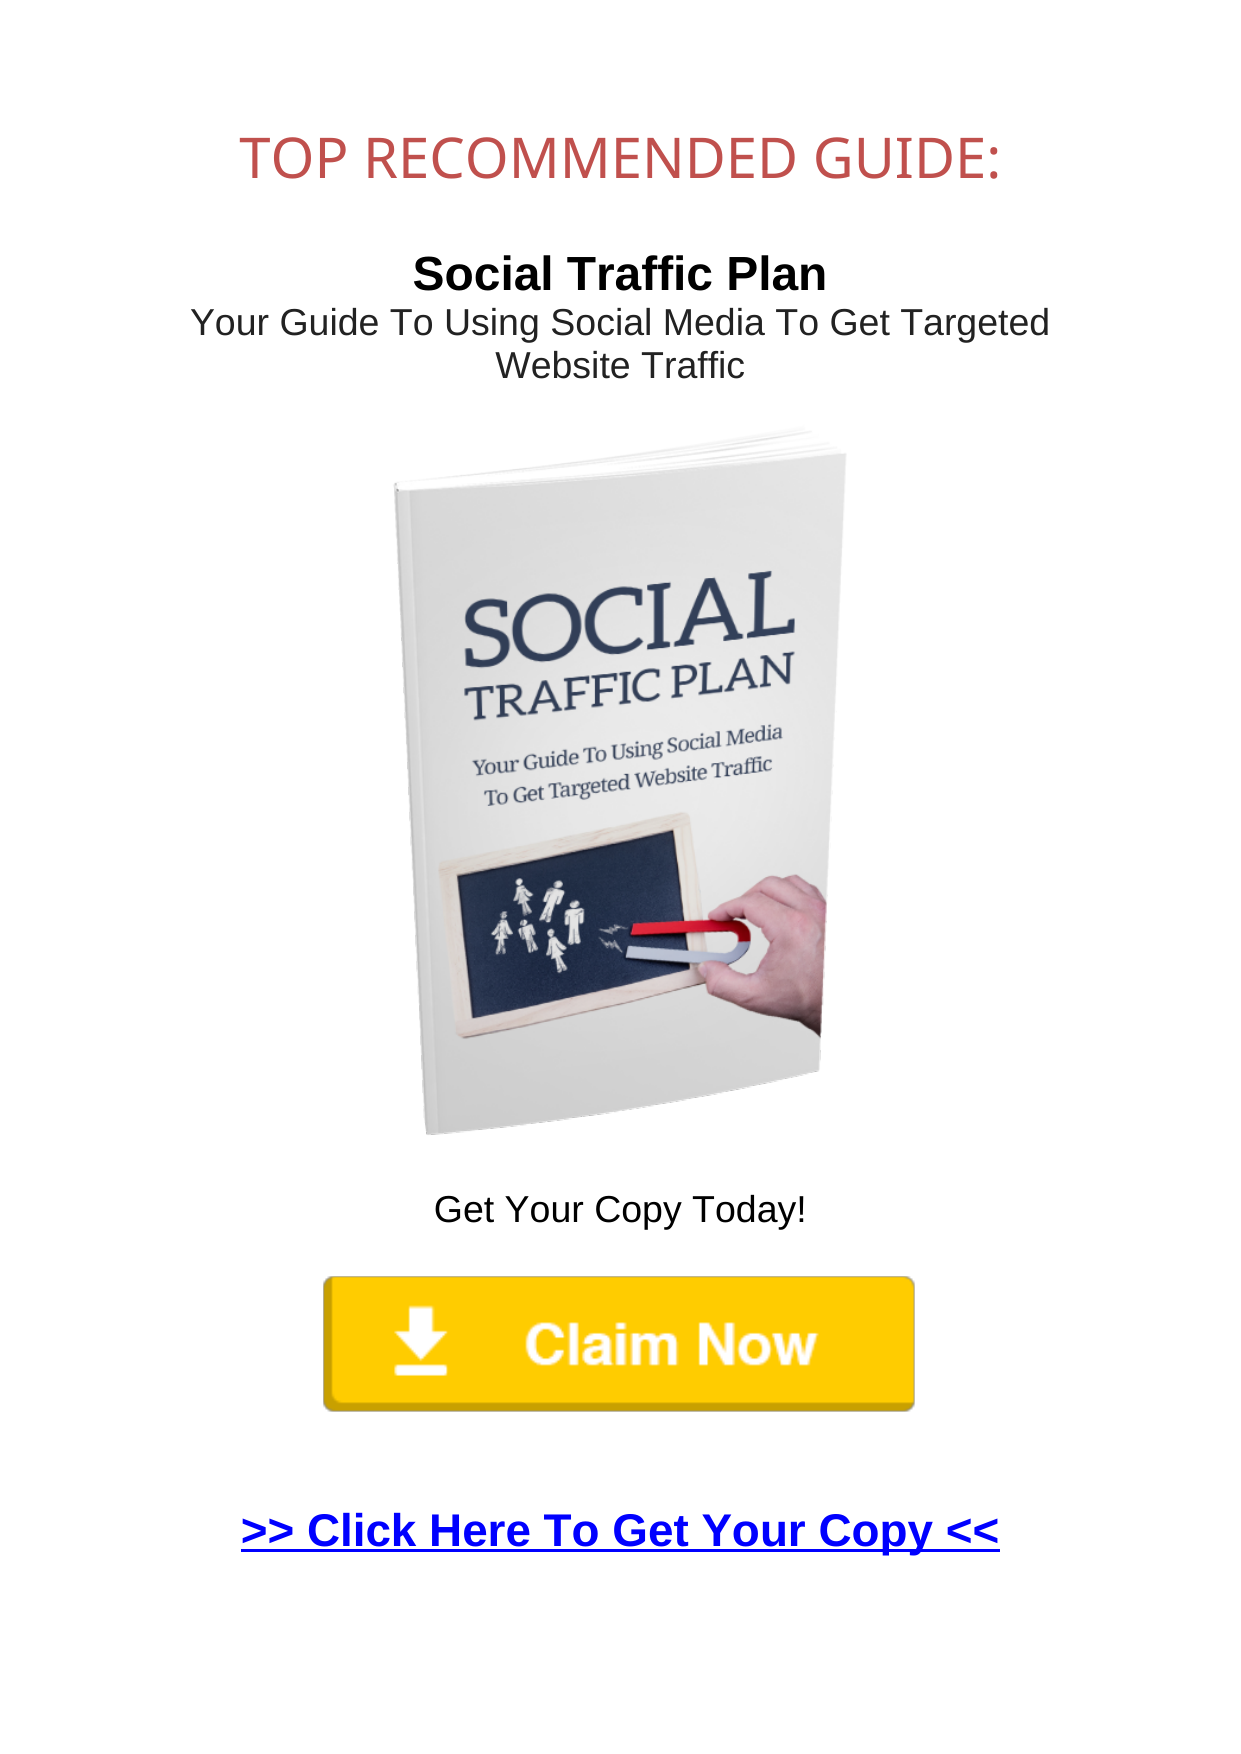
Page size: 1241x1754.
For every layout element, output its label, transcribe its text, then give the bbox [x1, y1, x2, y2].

picture [323, 386, 917, 1188]
picture [320, 1273, 920, 1418]
text TOP RECOMMENDED GUIDE: [118, 118, 1122, 195]
text Social Traffic Plan [118, 245, 1122, 300]
text Get Your Copy Today! [118, 1188, 1122, 1274]
text Your Guide To Using Social Media To Get Targeted Website Traffic [118, 300, 1122, 386]
text >> Click Here To Get Your Copy << [118, 1504, 1122, 1557]
